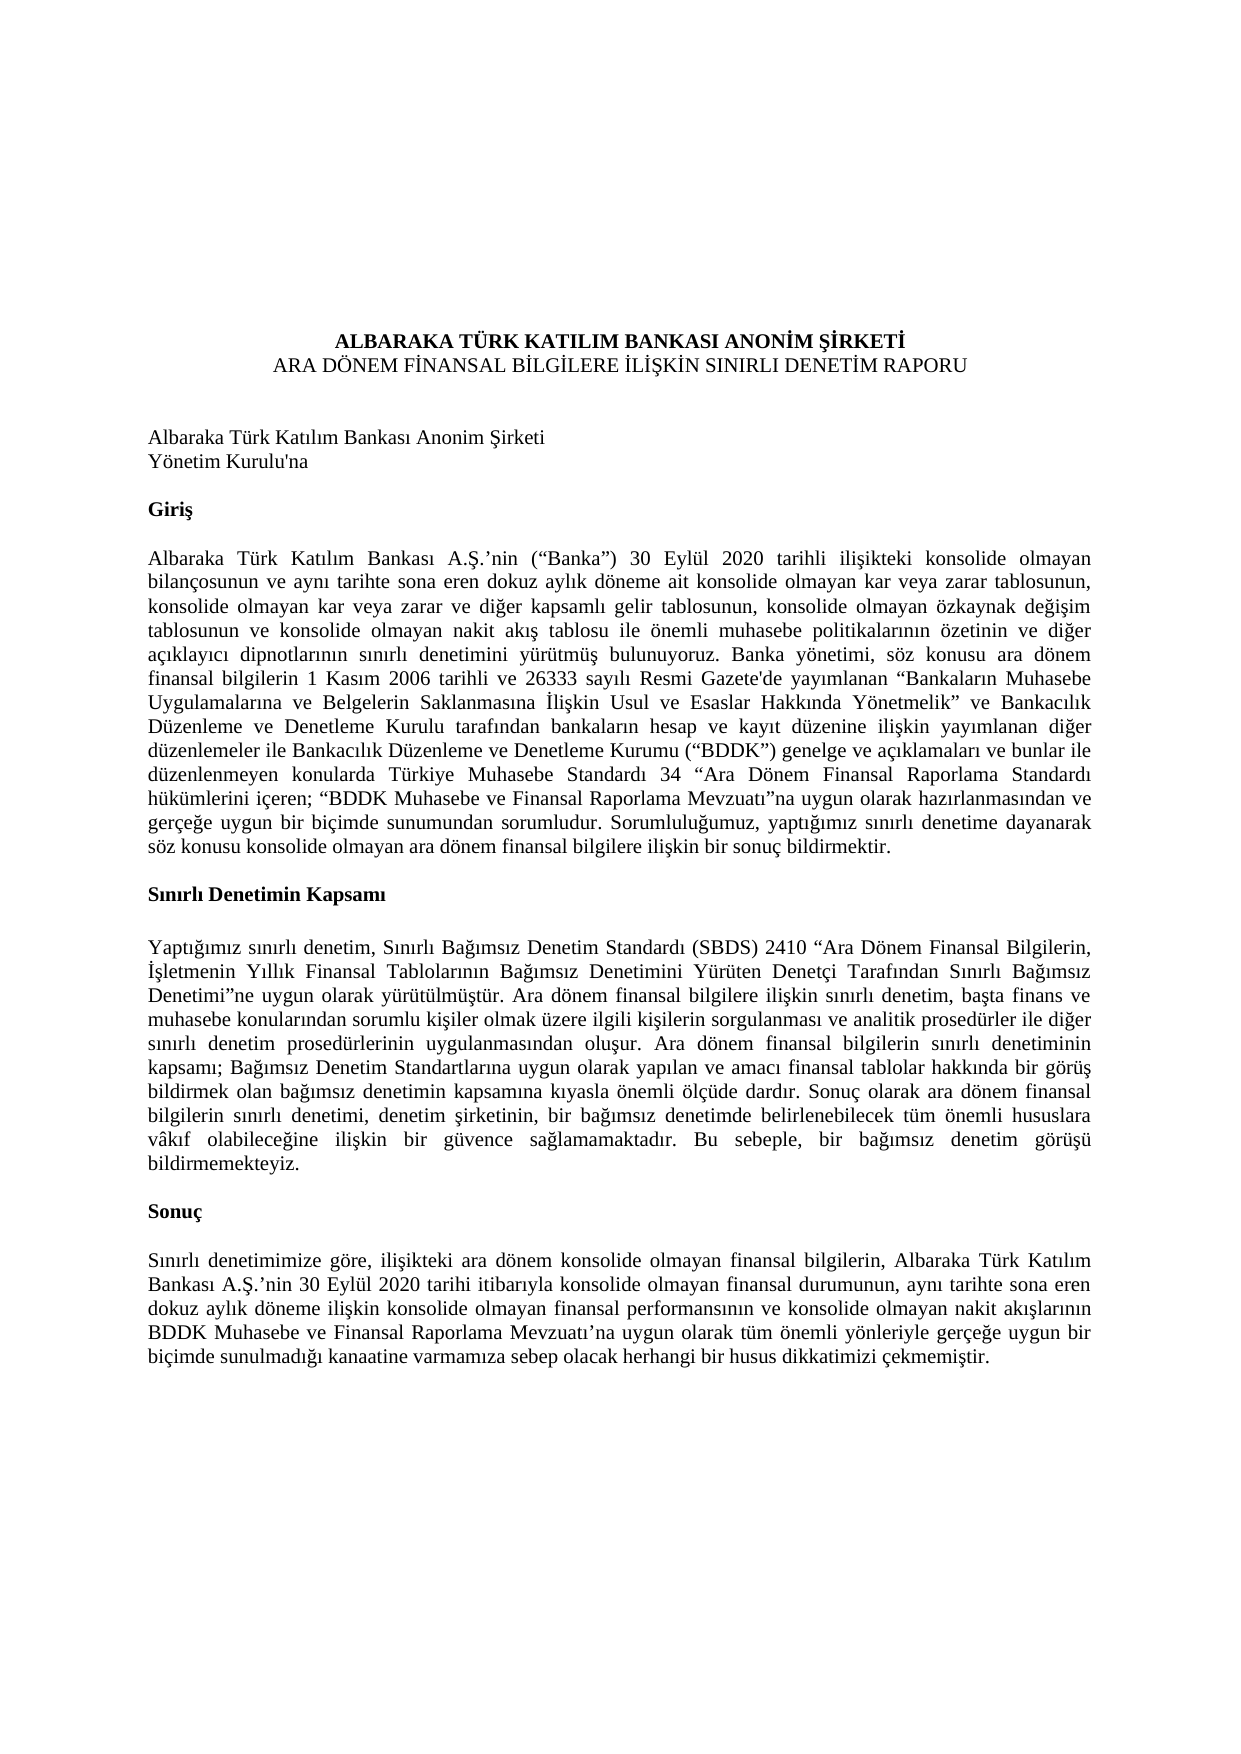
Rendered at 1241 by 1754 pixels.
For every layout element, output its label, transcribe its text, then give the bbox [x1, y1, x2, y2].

text Albaraka Türk Katılım Bankası A.Ş.’nin (“Banka”) 30 Eylül 2020 tarihli ilişikteki konsolide olmayan bilançosunun ve aynı tarihte sona eren dokuz aylık döneme ait konsolide olmayan kar veya zarar tablosunun, konsolide olmayan kar veya zarar ve diğer kapsamlı gelir tablosunun, konsolide olmayan özkaynak değişim tablosunun ve konsolide olmayan nakit akış tablosu ile önemli muhasebe politikalarının özetinin ve diğer açıklayıcı dipnotlarının sınırlı denetimini yürütmüş bulunuyoruz. Banka yönetimi, söz konusu ara dönem finansal bilgilerin 1 Kasım 2006 tarihli ve 26333 sayılı Resmi Gazete'de yayımlanan “Bankaların Muhasebe Uygulamalarına ve Belgelerin Saklanmasına İlişkin Usul ve Esaslar Hakkında Yönetmelik” ve Bankacılık Düzenleme ve Denetleme Kurulu tarafından bankaların hesap ve kayıt düzenine ilişkin yayımlanan diğer düzenlemeler ile Bankacılık Düzenleme ve Denetleme Kurumu (“BDDK”) genelge ve açıklamaları ve bunlar ile düzenlenmeyen konularda Türkiye Muhasebe Standardı 34 “Ara Dönem Finansal Raporlama Standardı hükümlerini içeren; “BDDK Muhasebe ve Finansal Raporlama Mevzuatı”na uygun olarak hazırlanmasından ve gerçeğe uygun bir biçimde sunumundan sorumludur. Sorumluluğumuz, yaptığımız sınırlı denetime dayanarak söz konusu konsolide olmayan ara dönem finansal bilgilere ilişkin bir sonuç bildirmektir. [148, 545, 1092, 858]
text ALBARAKA TÜRK KATILIM BANKASI ANONİM ŞİRKETİ [148, 329, 1092, 353]
text Giriş [148, 497, 1092, 521]
text ARA DÖNEM FİNANSAL BİLGİLERE İLİŞKİN SINIRLI DENETİM RAPORU [148, 353, 1092, 377]
text Sınırlı Denetimin Kapsamı [148, 882, 1092, 906]
text Albaraka Türk Katılım Bankası Anonim Şirketi [148, 425, 1092, 449]
text Sınırlı denetimimize göre, ilişikteki ara dönem konsolide olmayan finansal bilgilerin, Albaraka Türk Katılım Bankası A.Ş.’nin 30 Eylül 2020 tarihi itibarıyla konsolide olmayan finansal durumunun, aynı tarihte sona eren dokuz aylık döneme ilişkin konsolide olmayan finansal performansının ve konsolide olmayan nakit akışlarının BDDK Muhasebe ve Finansal Raporlama Mevzuatı’na uygun olarak tüm önemli yönleriyle gerçeğe uygun bir biçimde sunulmadığı kanaatine varmamıza sebep olacak herhangi bir husus dikkatimizi çekmemiştir. [148, 1248, 1092, 1368]
text Sonuç [148, 1199, 1092, 1223]
text Yaptığımız sınırlı denetim, Sınırlı Bağımsız Denetim Standardı (SBDS) 2410 “Ara Dönem Finansal Bilgilerin, İşletmenin Yıllık Finansal Tablolarının Bağımsız Denetimini Yürüten Denetçi Tarafından Sınırlı Bağımsız Denetimi”ne uygun olarak yürütülmüştür. Ara dönem finansal bilgilere ilişkin sınırlı denetim, başta finans ve muhasebe konularından sorumlu kişiler olmak üzere ilgili kişilerin sorgulanması ve analitik prosedürler ile diğer sınırlı denetim prosedürlerinin uygulanmasından oluşur. Ara dönem finansal bilgilerin sınırlı denetiminin kapsamı; Bağımsız Denetim Standartlarına uygun olarak yapılan ve amacı finansal tablolar hakkında bir görüş bildirmek olan bağımsız denetimin kapsamına kıyasla önemli ölçüde dardır. Sonuç olarak ara dönem finansal bilgilerin sınırlı denetimi, denetim şirketinin, bir bağımsız denetimde belirlenebilecek tüm önemli hususlara vâkıf olabileceğine ilişkin bir güvence sağlamamaktadır. Bu sebeple, bir bağımsız denetim görüşü bildirmemekteyiz. [148, 935, 1092, 1175]
text Yönetim Kurulu'na [148, 449, 1092, 473]
